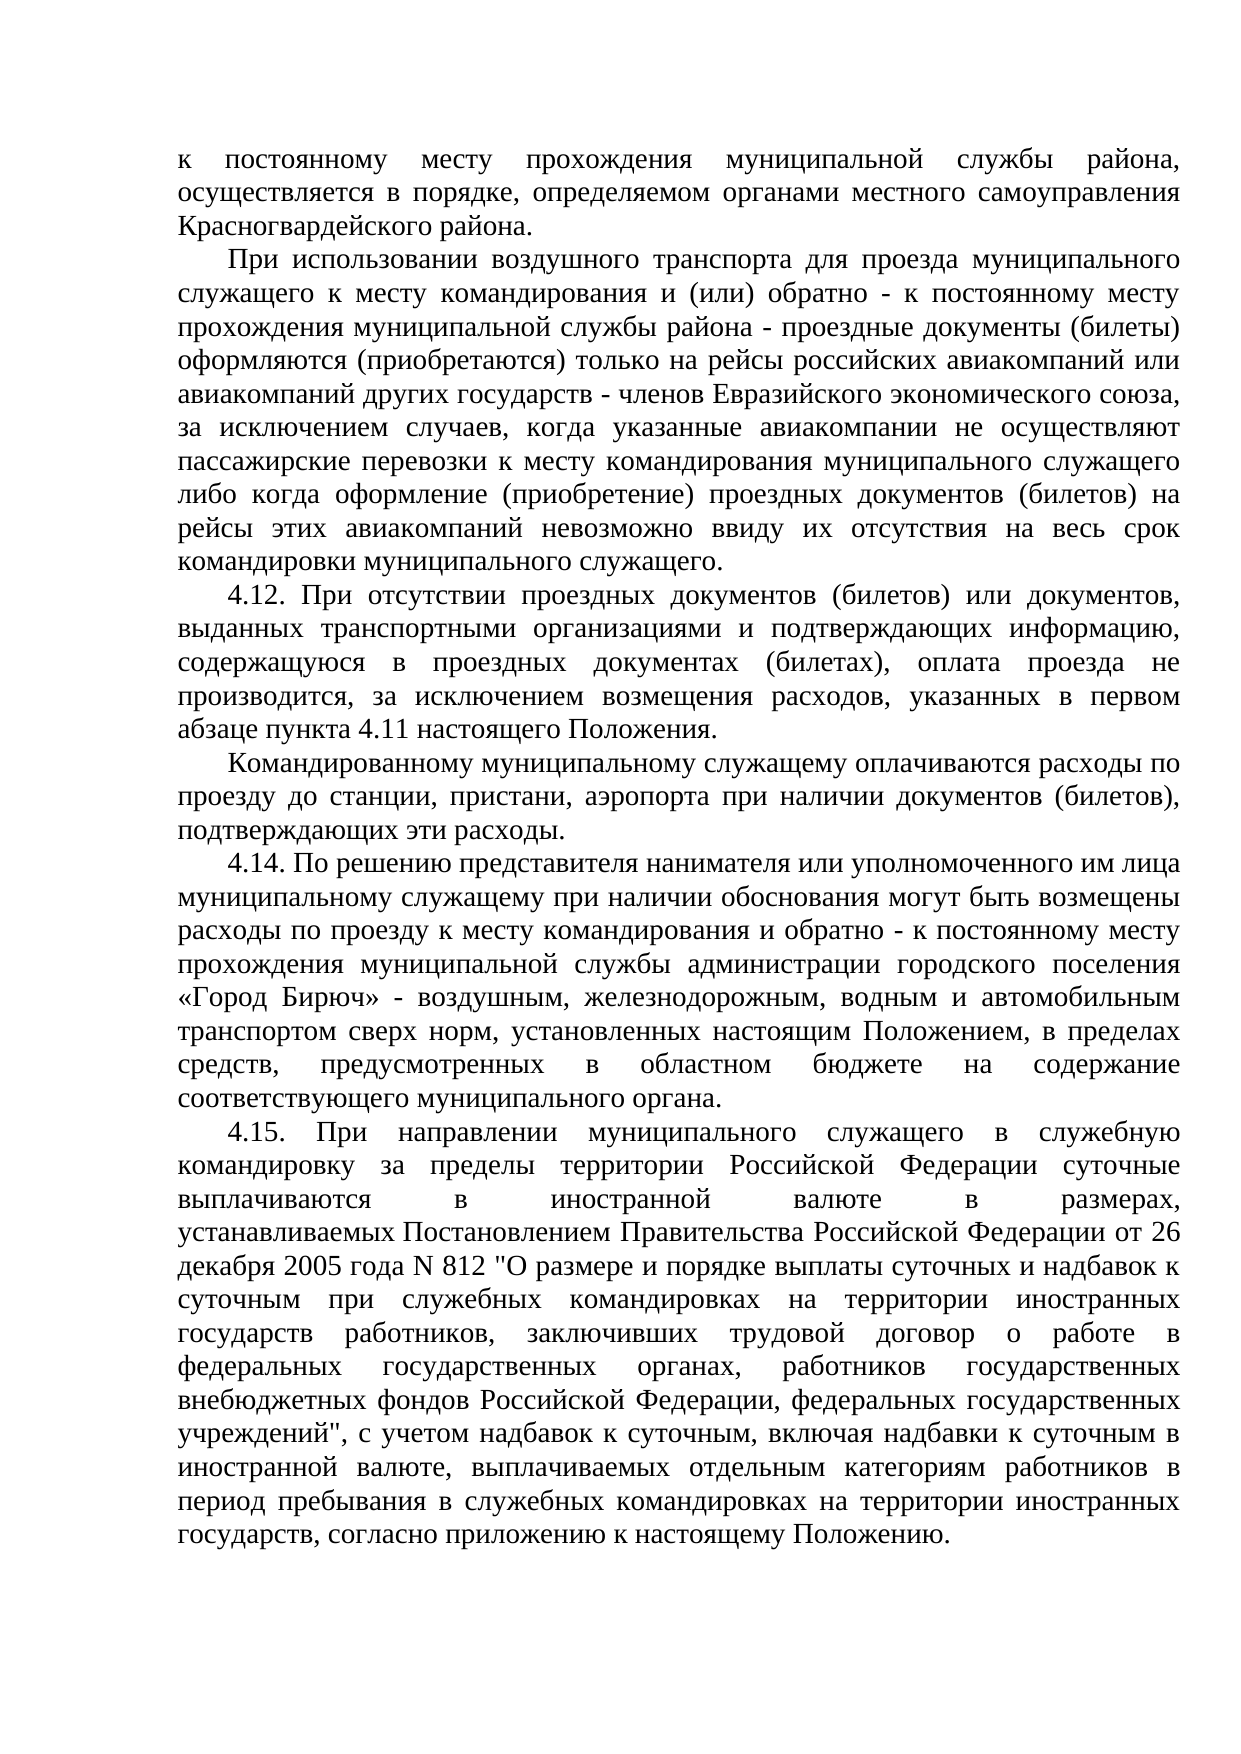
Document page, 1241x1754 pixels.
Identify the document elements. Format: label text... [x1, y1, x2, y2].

text Командированному муниципальному служащему оплачиваются расходы по проезду до станции, пристани, аэропорта при наличии документов (билетов), подтверждающих эти расходы. [177, 745, 1181, 845]
text 4.12. При отсутствии проездных документов (билетов) или документов, выданных транспортными организациями и подтверждающих информацию, содержащуюся в проездных документах (билетах), оплата проезда не производится, за исключением возмещения расходов, указанных в первом абзаце пункта 4.11 настоящего Положения. [177, 577, 1181, 745]
text При использовании воздушного транспорта для проезда муниципального служащего к месту командирования и (или) обратно - к постоянному месту прохождения муниципальной службы района - проездные документы (билеты) оформляются (приобретаются) только на рейсы российских авиакомпаний или авиакомпаний других государств - членов Евразийского экономического союза, за исключением случаев, когда указанные авиакомпании не осуществляют пассажирские перевозки к месту командирования муниципального служащего либо когда оформление (приобретение) проездных документов (билетов) на рейсы этих авиакомпаний невозможно ввиду их отсутствия на весь срок командировки муниципального служащего. [177, 242, 1181, 577]
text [177, 141, 1181, 242]
text 4.15. При направлении муниципального служащего в служебную командировку за пределы территории Российской Федерации суточные выплачиваются в иностранной валюте в размерах, устанавливаемых Постановлением Правительства Российской Федерации от 26 декабря 2005 года N 812 "О размере и порядке выплаты суточных и надбавок к суточным при служебных командировках на территории иностранных государств работников, заключивших трудовой договор о работе в федеральных государственных органах, работников государственных внебюджетных фондов Российской Федерации, федеральных государственных учреждений", с учетом надбавок к суточным, включая надбавки к суточным в иностранной валюте, выплачиваемых отдельным категориям работников в период пребывания в служебных командировках на территории иностранных государств, согласно приложению к настоящему Положению. [177, 1114, 1181, 1550]
text 4.14. По решению представителя нанимателя или уполномоченного им лица муниципальному служащему при наличии обоснования могут быть возмещены расходы по проезду к месту командирования и обратно - к постоянному месту прохождения муниципальной службы администрации городского поселения «Город Бирюч» - воздушным, железнодорожным, водным и автомобильным транспортом сверх норм, установленных настоящим Положением, в пределах средств, предусмотренных в областном бюджете на содержание соответствующего муниципального органа. [177, 845, 1181, 1114]
